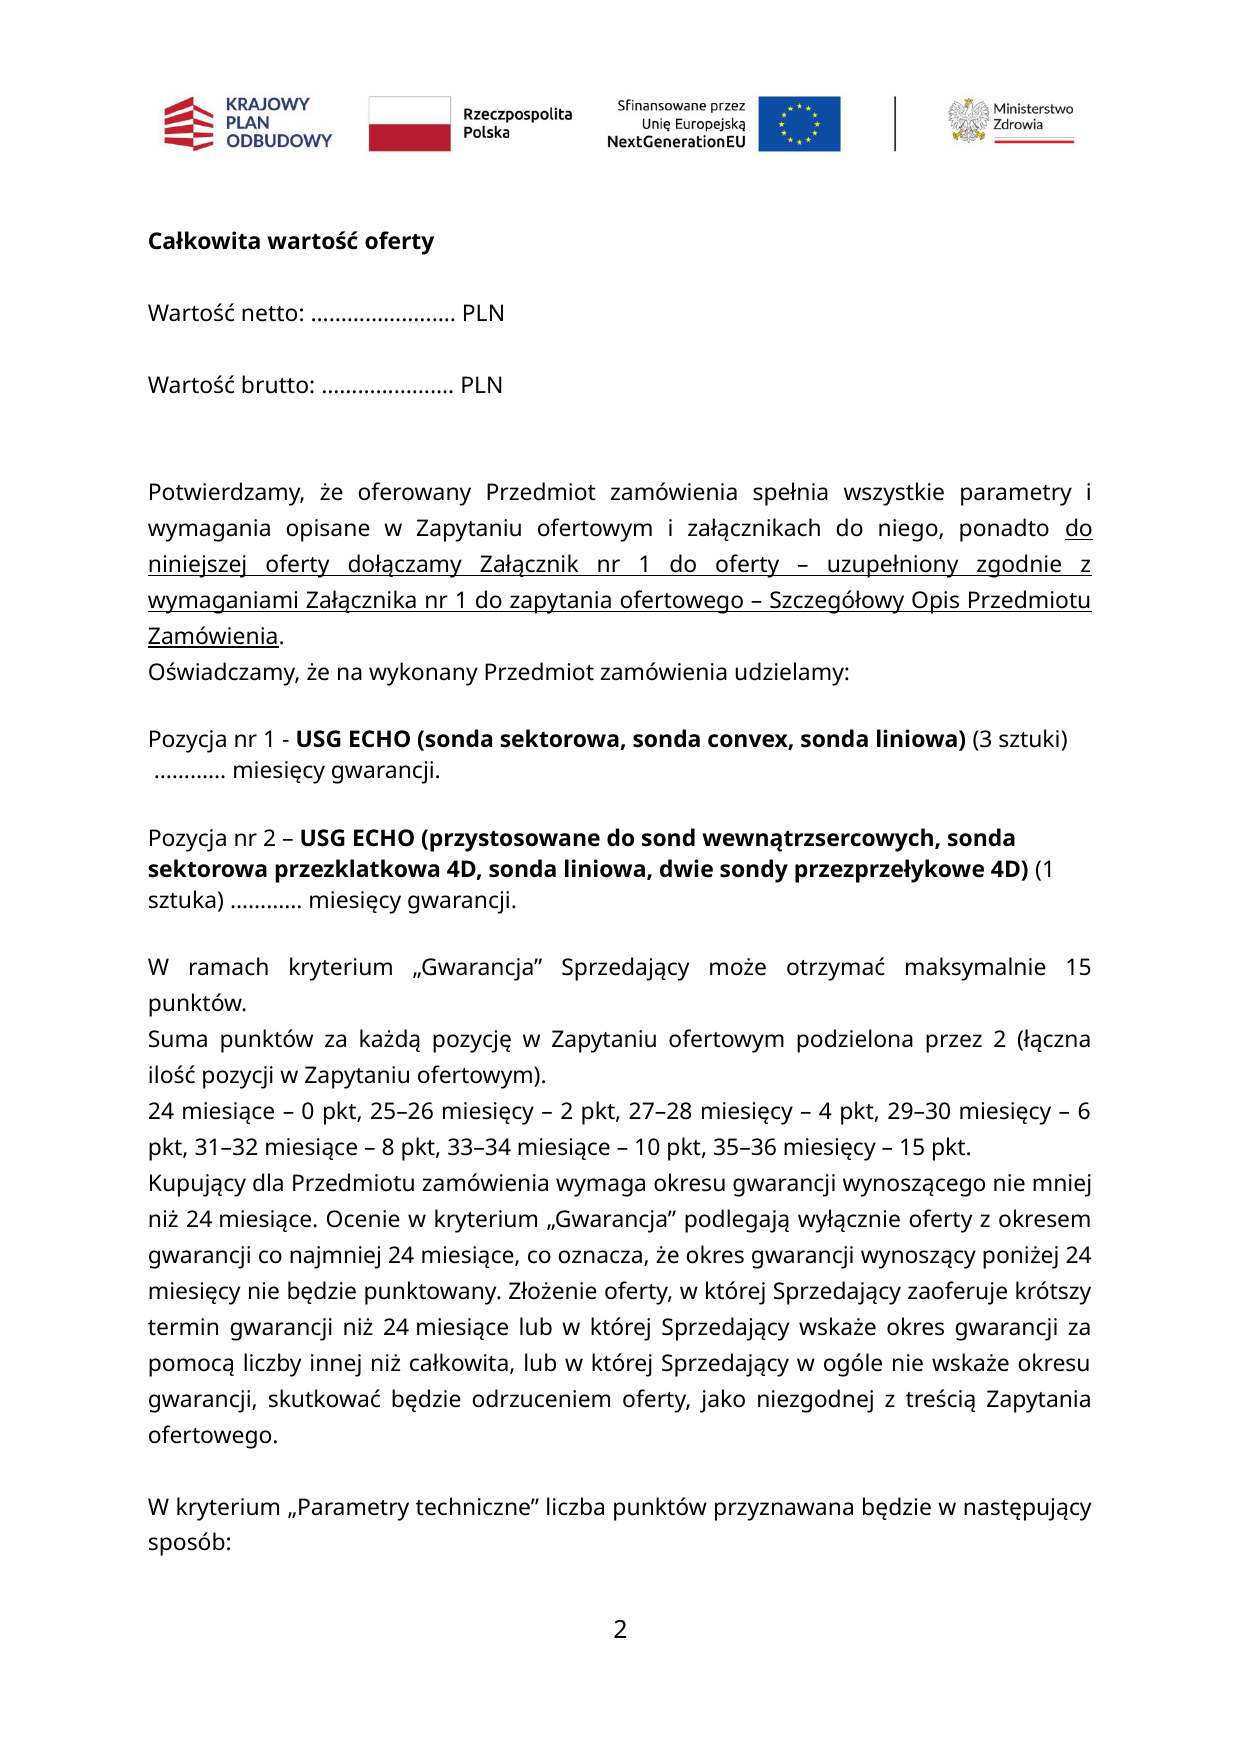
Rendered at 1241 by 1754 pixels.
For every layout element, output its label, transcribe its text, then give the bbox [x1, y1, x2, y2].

text Wartość netto: ………………..…. PLN [148, 297, 1093, 328]
text Całkowita wartość oferty [148, 225, 1093, 256]
text Oświadczamy, że na wykonany Przedmiot zamówienia udzielamy: [148, 656, 1093, 687]
text W kryterium „Parametry techniczne” liczba punktów przyznawana będzie w następujący sposób: [148, 1490, 1093, 1558]
text W ramach kryterium „Gwarancja” Sprzedający może otrzymać maksymalnie 15 punktów. [148, 951, 1093, 1018]
text 24 miesiące – 0 pkt, 25–26 miesięcy – 2 pkt, 27–28 miesięcy – 4 pkt, 29–30 miesięcy – 6 pkt, 31–32 miesiące – 8 pkt, 33–34 miesiące – 10 pkt, 35–36 miesięcy – 15 pkt. [148, 1095, 1093, 1162]
text ………… miesięcy gwarancji. [148, 754, 1093, 786]
text Kupujący dla Przedmiotu zamówienia wymaga okresu gwarancji wynoszącego nie mniej niż 24 miesiące. Ocenie w kryterium „Gwarancja” podlegają wyłącznie oferty z okresem gwarancji co najmniej 24 miesiące, co oznacza, że okres gwarancji wynoszący poniżej 24 miesięcy nie będzie punktowany. Złożenie oferty, w której Sprzedający zaoferuje krótszy termin gwarancji niż 24 miesiące lub w której Sprzedający wskaże okres gwarancji za pomocą liczby innej niż całkowita, lub w której Sprzedający w ogóle nie wskaże okresu gwarancji, skutkować będzie odrzuceniem oferty, jako niezgodnej z treścią Zapytania ofertowego. [148, 1167, 1093, 1450]
text Suma punktów za każdą pozycję w Zapytaniu ofertowym podzielona przez 2 (łączna ilość pozycji w Zapytaniu ofertowym). [148, 1023, 1093, 1090]
text Pozycja nr 1 - USG ECHO (sonda sektorowa, sonda convex, sonda liniowa) (3 sztuki) [148, 723, 1093, 754]
picture [147, 73, 1093, 168]
text Potwierdzamy, że oferowany Przedmiot zamówienia spełnia wszystkie parametry i wymagania opisane w Zapytaniu ofertowym i załącznikach do niego, ponadto do niniejszej oferty dołączamy Załącznik nr 1 do oferty – uzupełniony zgodnie z wymaganiami Załącznika nr 1 do zapytania ofertowego – Szczegółowy Opis Przedmiotu Zamówienia. [148, 476, 1093, 651]
text Pozycja nr 2 – USG ECHO (przystosowane do sond wewnątrzsercowych, sonda sektorowa przezklatkowa 4D, sonda liniowa, dwie sondy przezprzełykowe 4D) (1 sztuka) ………… miesięcy gwarancji. [148, 822, 1093, 915]
text Wartość brutto: …………………. PLN [148, 368, 1093, 400]
